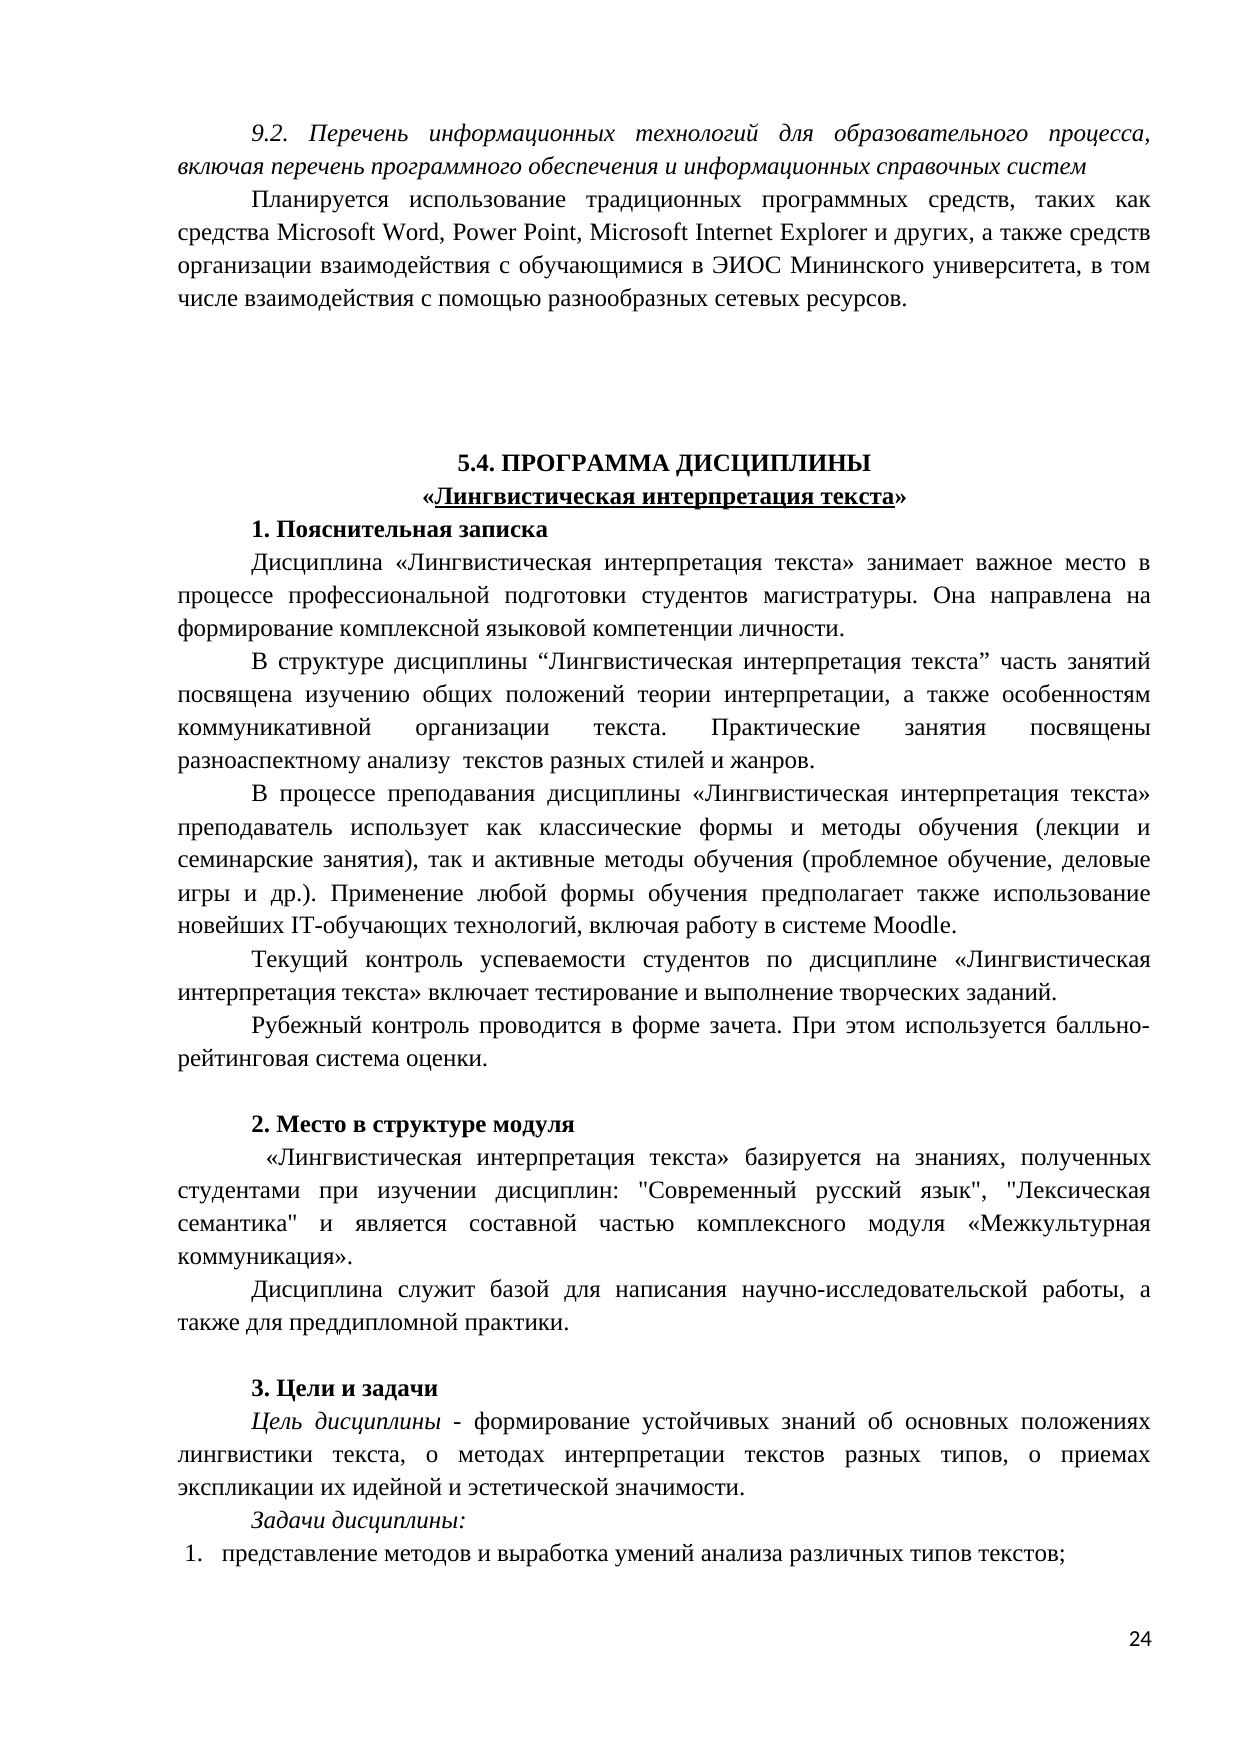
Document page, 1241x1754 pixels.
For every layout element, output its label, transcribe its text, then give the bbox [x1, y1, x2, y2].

text Задачи дисциплины: [177, 1505, 1152, 1534]
text В структуре дисциплины “Лингвистическая интерпретация текста” часть занятий посвящена изучению общих положений теории интерпретации, а также особенностям коммуникативной организации текста. Практические занятия посвящены разноаспектному анализу текстов разных стилей и жанров. [177, 646, 1152, 774]
text «Лингвистическая интерпретация текста» базируется на знаниях, полученных студентами при изучении дисциплин: "Современный русский язык", "Лексическая семантика" и является составной частью комплексного модуля «Межкультурная коммуникация». [177, 1142, 1152, 1269]
text Цель дисциплины - формирование устойчивых знаний об основных положениях лингвистики текста, о методах интерпретации текстов разных типов, о приемах экспликации их идейной и эстетической значимости. [177, 1406, 1152, 1501]
text Рубежный контроль проводится в форме зачета. При этом используется балльно-рейтинговая система оценки. [177, 1010, 1152, 1071]
text 9.2. Перечень информационных технологий для образовательного процесса, включая перечень программного обеспечения и информационных справочных систем [177, 118, 1152, 180]
text 1. Пояснительная записка [177, 514, 1152, 543]
text Текущий контроль успеваемости студентов по дисциплине «Лингвистическая интерпретация текста» включает тестирование и выполнение творческих заданий. [177, 944, 1152, 1005]
text 5.4. ПРОГРАММА ДИСЦИПЛИНЫ [177, 448, 1152, 477]
list представление методов и выработка умений анализа различных типов текстов; [184, 1538, 1152, 1567]
text Планируется использование традиционных программных средств, таких как средства Microsoft Word, Power Point, Microsoft Internet Explorer и других, а также средств организации взаимодействия с обучающимися в ЭИОС Мининского университета, в том числе взаимодействия с помощью разнообразных сетевых ресурсов. [177, 184, 1152, 312]
text 2. Место в структуре модуля [177, 1109, 1152, 1137]
text Дисциплина «Лингвистическая интерпретация текста» занимает важное место в процессе профессиональной подготовки студентов магистратуры. Она направлена на формирование комплексной языковой компетенции личности. [177, 547, 1152, 642]
text 3. Цели и задачи [177, 1373, 1152, 1402]
text Дисциплина служит базой для написания научно-исследовательской работы, а также для преддипломной практики. [177, 1274, 1152, 1336]
text «Лингвистическая интерпретация текста» [177, 481, 1152, 510]
text В процессе преподавания дисциплины «Лингвистическая интерпретация текста» преподаватель использует как классические формы и методы обучения (лекции и семинарские занятия), так и активные методы обучения (проблемное обучение, деловые игры и др.). Применение любой формы обучения предполагает также использование новейших IT-обучающих технологий, включая работу в системе Moodle. [177, 778, 1152, 939]
